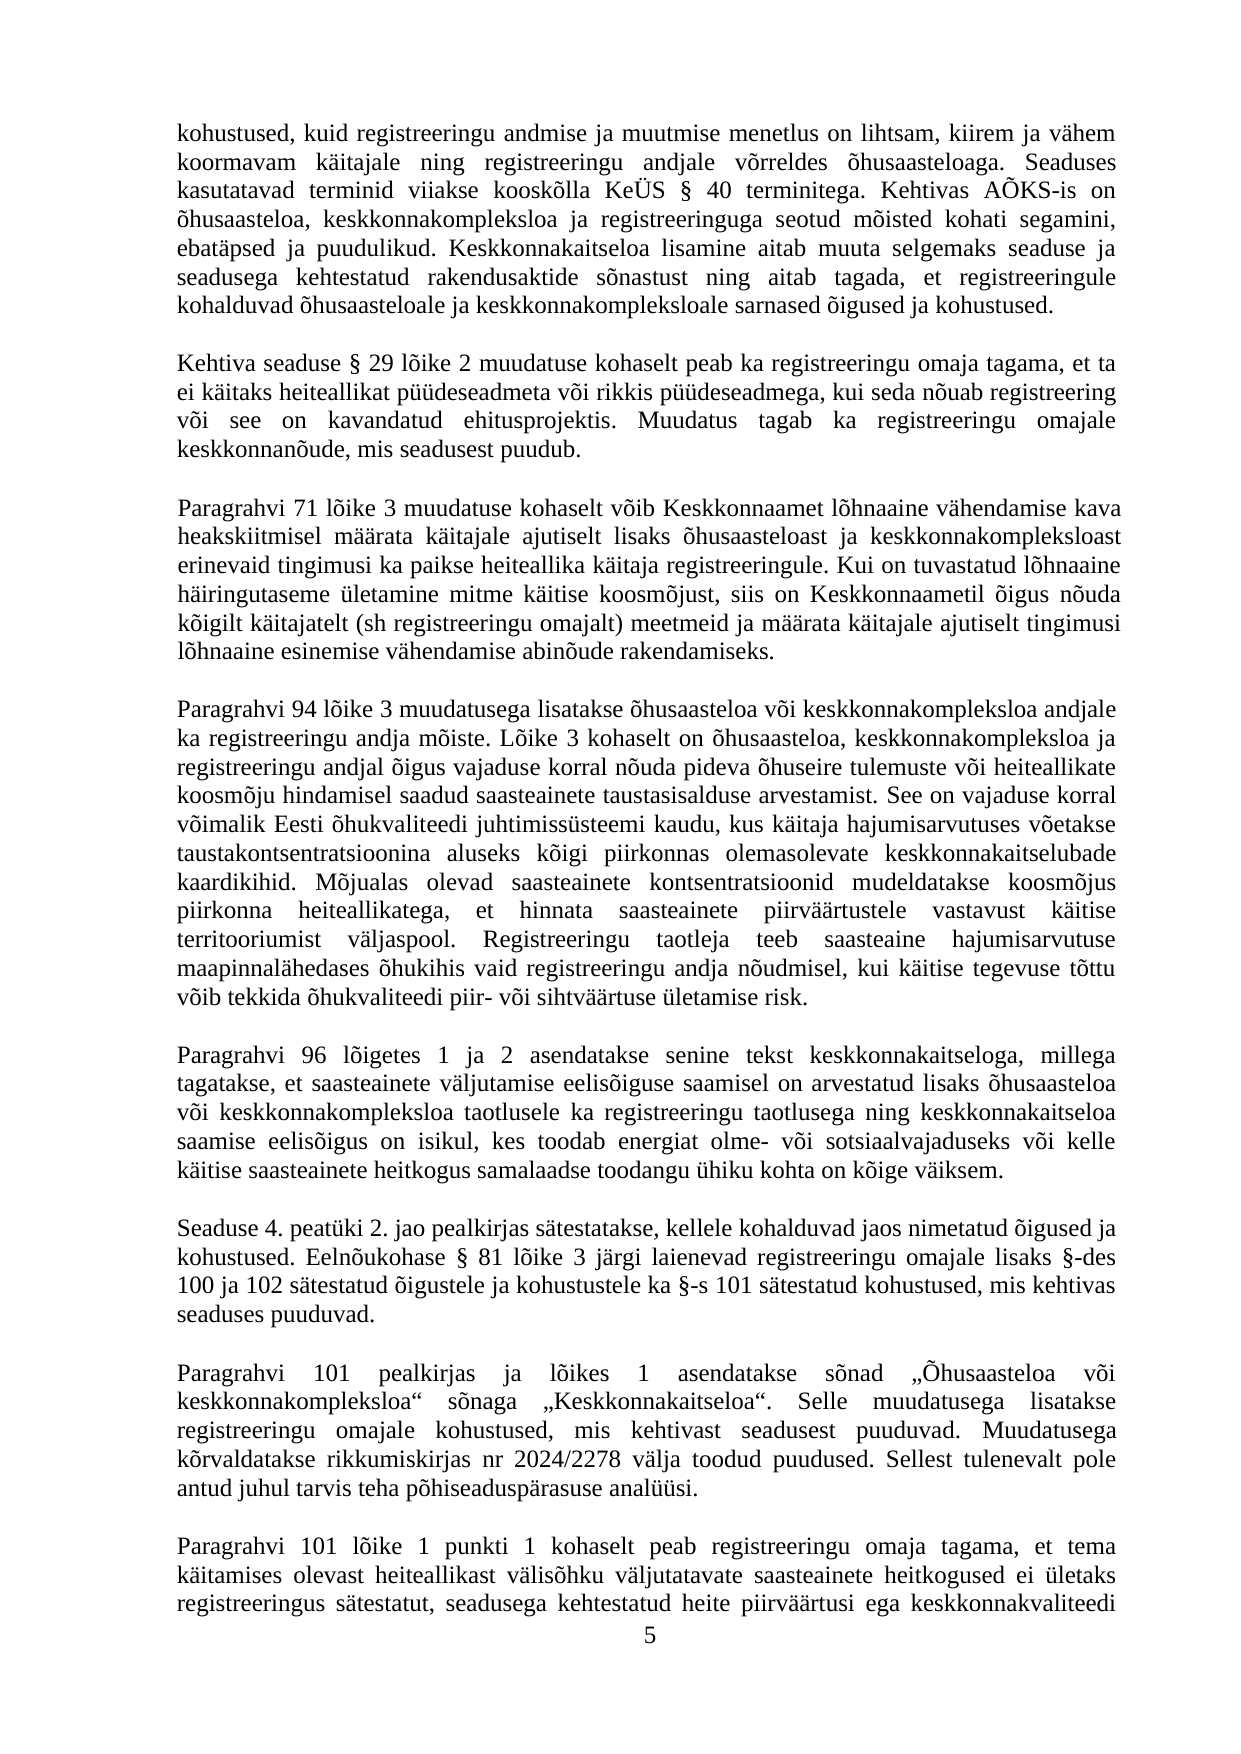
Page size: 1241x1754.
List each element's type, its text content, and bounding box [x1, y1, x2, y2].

text Paragrahvi 71 lõike 3 muudatuse kohaselt võib Keskkonnaamet lõhnaaine vähendamise kava heakskiitmisel määrata käitajale ajutiselt lisaks õhusaasteloast ja keskkonnakompleksloast erinevaid tingimusi ka paikse heiteallika käitaja registreeringule. Kui on tuvastatud lõhnaaine häiringutaseme ületamine mitme käitise koosmõjust, siis on Keskkonnaametil õigus nõuda kõigilt käitajatelt (sh registreeringu omajalt) meetmeid ja määrata käitajale ajutiselt tingimusi lõhnaaine esinemise vähendamise abinõude rakendamiseks. [177, 493, 1122, 665]
text Seaduse 4. peatüki 2. jao pealkirjas sätestatakse, kellele kohalduvad jaos nimetatud õigused ja kohustused. Eelnõukohase § 81 lõike 3 järgi laienevad registreeringu omajale lisaks §-des 100 ja 102 sätestatud õigustele ja kohustustele ka §-s 101 sätestatud kohustused, mis kehtivas seaduses puuduvad. [177, 1213, 1117, 1328]
text Paragrahvi 94 lõike 3 muudatusega lisatakse õhusaasteloa või keskkonnakompleksloa andjale ka registreeringu andja mõiste. Lõike 3 kohaselt on õhusaasteloa, keskkonnakompleksloa ja registreeringu andjal õigus vajaduse korral nõuda pideva õhuseire tulemuste või heiteallikate koosmõju hindamisel saadud saasteainete taustasisalduse arvestamist. See on vajaduse korral võimalik Eesti õhukvaliteedi juhtimissüsteemi kaudu, kus käitaja hajumisarvutuses võetakse taustakontsentratsioonina aluseks kõigi piirkonnas olemasolevate keskkonnakaitselubade kaardikihid. Mõjualas olevad saasteainete kontsentratsioonid mudeldatakse koosmõjus piirkonna heiteallikatega, et hinnata saasteainete piirväärtustele vastavust käitise territooriumist väljaspool. Registreeringu taotleja teeb saasteaine hajumisarvutuse maapinnalähedases õhukihis vaid registreeringu andja nõudmisel, kui käitise tegevuse tõttu võib tekkida õhukvaliteedi piir- või sihtväärtuse ületamise risk. [177, 694, 1117, 1011]
text Paragrahvi 101 pealkirjas ja lõikes 1 asendatakse sõnad „Õhusaasteloa või keskkonnakompleksloa“ sõnaga „Keskkonnakaitseloa“. Selle muudatusega lisatakse registreeringu omajale kohustused, mis kehtivast seadusest puuduvad. Muudatusega kõrvaldatakse rikkumiskirjas nr 2024/2278 välja toodud puudused. Sellest tulenevalt pole antud juhul tarvis teha põhiseaduspärasuse analüüsi. [177, 1358, 1117, 1501]
text Paragrahvi 96 lõigetes 1 ja 2 asendatakse senine tekst keskkonnakaitseloga, millega tagatakse, et saasteainete väljutamise eelisõiguse saamisel on arvestatud lisaks õhusaasteloa või keskkonnakompleksloa taotlusele ka registreeringu taotlusega ning keskkonnakaitseloa saamise eelisõigus on isikul, kes toodab energiat olme- või sotsiaalvajaduseks või kelle käitise saasteainete heitkogus samalaadse toodangu ühiku kohta on kõige väiksem. [177, 1040, 1117, 1183]
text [177, 118, 1117, 319]
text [177, 1531, 1117, 1617]
text Kehtiva seaduse § 29 lõike 2 muudatuse kohaselt peab ka registreeringu omaja tagama, et ta ei käitaks heiteallikat püüdeseadmeta või rikkis püüdeseadmega, kui seda nõuab registreering või see on kavandatud ehitusprojektis. Muudatus tagab ka registreeringu omajale keskkonnanõude, mis seadusest puudub. [177, 348, 1117, 463]
